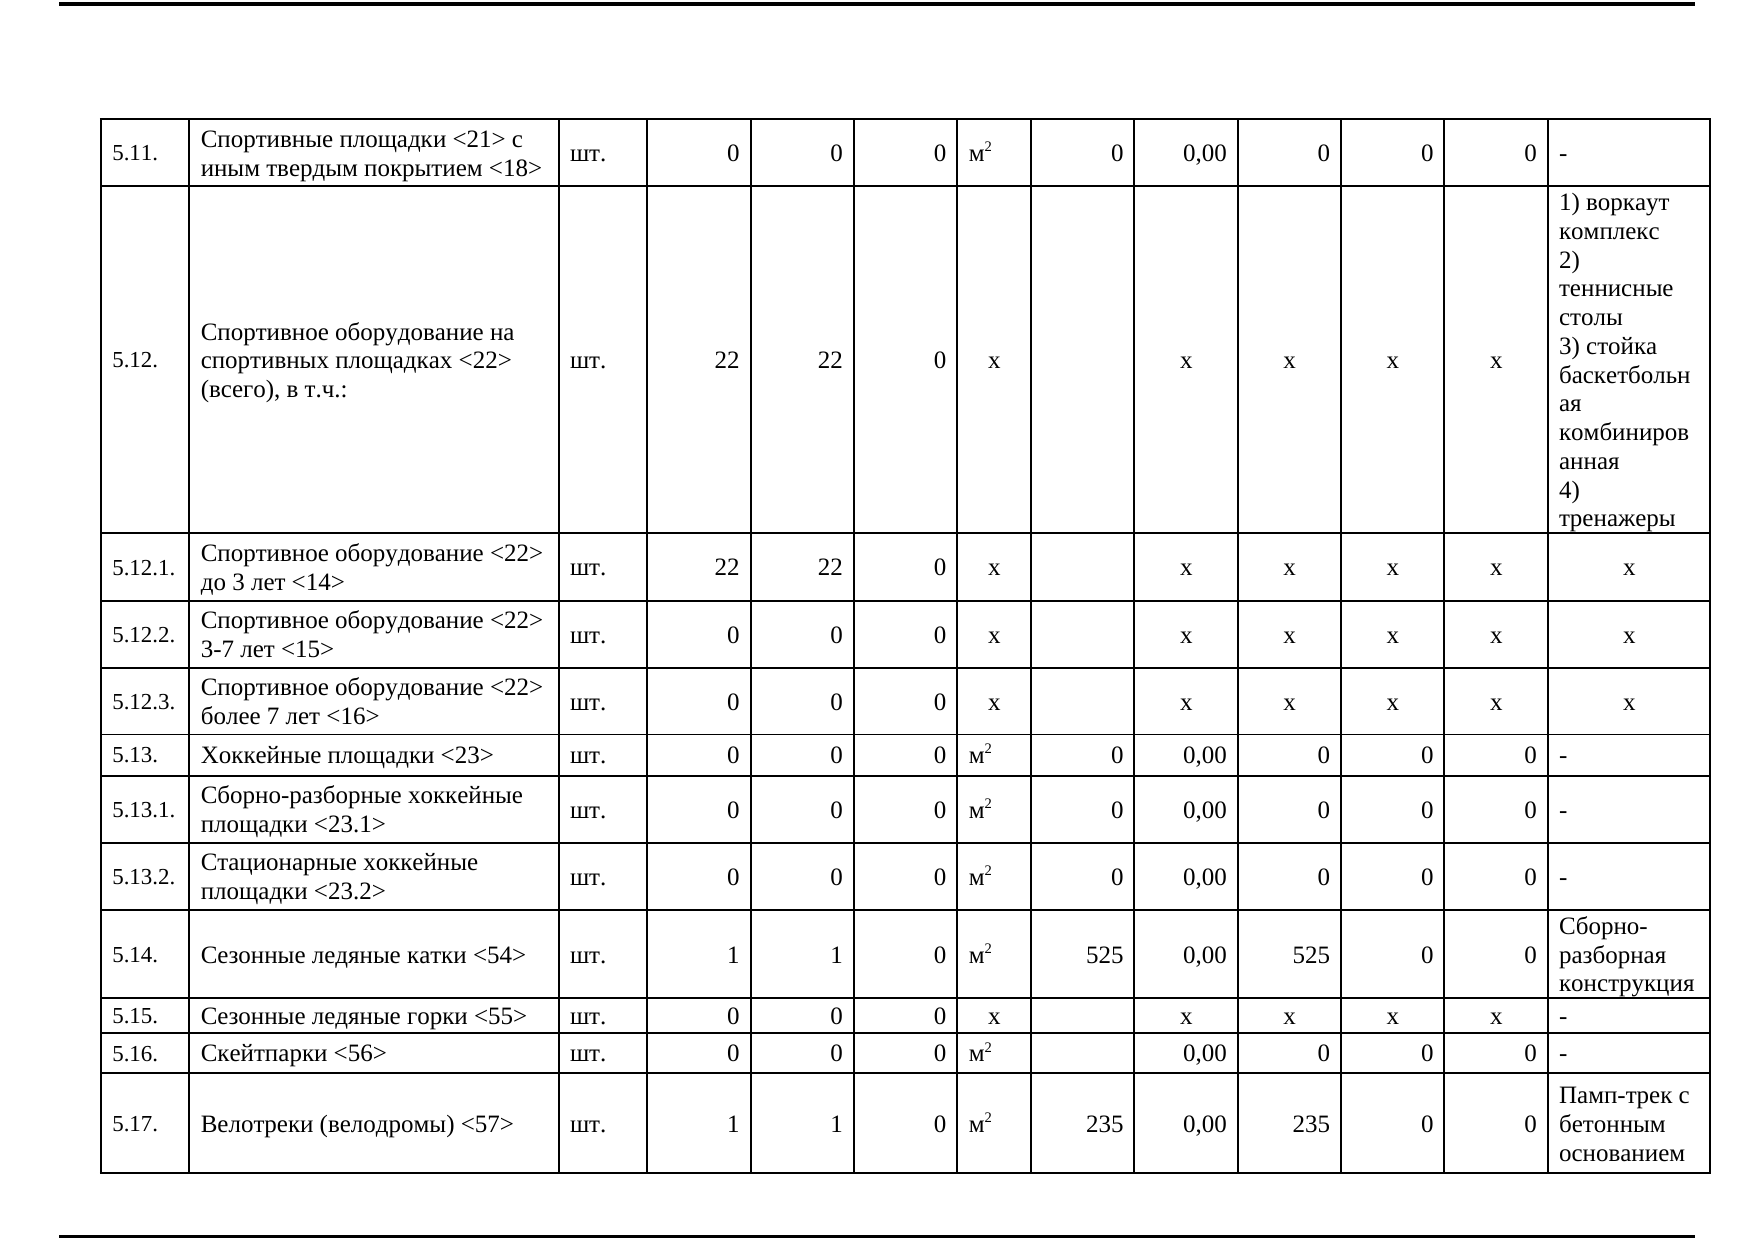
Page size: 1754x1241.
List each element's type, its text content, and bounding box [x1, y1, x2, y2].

table_cell 0 [1445, 777, 1547, 842]
table_cell x [1342, 669, 1443, 734]
table_cell x [958, 534, 1030, 599]
table_cell 0,00 [1135, 120, 1237, 185]
table_cell 0 [648, 777, 750, 842]
table_cell 0 [855, 120, 956, 185]
table_cell x [1135, 999, 1237, 1032]
table_cell x [1135, 187, 1237, 532]
table_cell 0 [752, 669, 853, 734]
table_cell 0 [1342, 844, 1443, 909]
table_cell 5.11. [102, 120, 188, 185]
table_cell 0 [1342, 911, 1443, 997]
table_cell м2 [958, 911, 1030, 997]
table_cell x [1342, 999, 1443, 1032]
table_cell 5.17. [102, 1074, 188, 1172]
table_cell 0 [752, 120, 853, 185]
table_cell 1 [752, 1074, 853, 1172]
table_cell x [958, 669, 1030, 734]
table_cell x [1342, 534, 1443, 599]
table_cell x [958, 999, 1030, 1032]
table_cell шт. [560, 735, 646, 774]
table_cell 0,00 [1135, 844, 1237, 909]
table_cell 0 [1445, 735, 1547, 774]
table_cell Сборно-разборные хоккейные площадки <23.1> [190, 777, 558, 842]
table_cell 1 [752, 911, 853, 997]
table_cell [1032, 534, 1133, 599]
table_cell шт. [560, 120, 646, 185]
table_cell 0 [855, 999, 956, 1032]
table_cell шт. [560, 602, 646, 667]
table_cell 0 [1239, 735, 1340, 774]
table_cell м2 [958, 735, 1030, 774]
table_cell [1032, 1034, 1133, 1072]
table_cell x [958, 187, 1030, 532]
table_cell 5.13. [102, 735, 188, 774]
table_cell x [1239, 999, 1340, 1032]
table_cell 5.13.2. [102, 844, 188, 909]
table_cell 0 [752, 777, 853, 842]
table_cell шт. [560, 534, 646, 599]
table_cell м2 [958, 1074, 1030, 1172]
table_cell 0 [1239, 120, 1340, 185]
table_cell 0 [1342, 1074, 1443, 1172]
table_cell 0 [648, 120, 750, 185]
table_cell - [1549, 999, 1709, 1032]
table_cell x [1239, 669, 1340, 734]
table_cell [1032, 187, 1133, 532]
table_cell x [1342, 602, 1443, 667]
table_cell 0,00 [1135, 1034, 1237, 1072]
table_cell 0 [752, 735, 853, 774]
table_cell 0 [1342, 777, 1443, 842]
table_cell шт. [560, 1034, 646, 1072]
table_cell - [1549, 735, 1709, 774]
table_cell 1 [648, 911, 750, 997]
table_cell 525 [1032, 911, 1133, 997]
table_cell x [1445, 534, 1547, 599]
table_cell - [1549, 844, 1709, 909]
table_cell 0,00 [1135, 777, 1237, 842]
table_cell x [1445, 187, 1547, 532]
table_cell 0 [1445, 911, 1547, 997]
table_cell 0 [1445, 1074, 1547, 1172]
table_cell 0 [752, 1034, 853, 1072]
table_cell Памп-трек с бетонным основанием [1549, 1074, 1709, 1172]
table_cell 0 [855, 602, 956, 667]
table_cell 0 [1239, 844, 1340, 909]
table_cell [1032, 602, 1133, 667]
table_cell 0 [1032, 120, 1133, 185]
table_cell 0 [752, 999, 853, 1032]
table_cell 22 [752, 187, 853, 532]
table_cell - [1549, 777, 1709, 842]
table_cell x [1445, 999, 1547, 1032]
table_cell 0 [1239, 777, 1340, 842]
table_cell 22 [648, 534, 750, 599]
table_cell 0 [648, 844, 750, 909]
table_cell x [1239, 534, 1340, 599]
table_cell 235 [1032, 1074, 1133, 1172]
table_cell 0 [855, 1074, 956, 1172]
table_cell 1 [648, 1074, 750, 1172]
table_cell - [1549, 120, 1709, 185]
table_cell 0,00 [1135, 735, 1237, 774]
table_cell м2 [958, 777, 1030, 842]
table_cell 5.12.1. [102, 534, 188, 599]
table_cell 5.12.3. [102, 669, 188, 734]
table_cell шт. [560, 777, 646, 842]
table_cell 0 [1032, 735, 1133, 774]
table_cell шт. [560, 1074, 646, 1172]
table_cell 5.15. [102, 999, 188, 1032]
table_cell 0 [855, 1034, 956, 1072]
table_cell 5.16. [102, 1034, 188, 1072]
table_cell 5.14. [102, 911, 188, 997]
table_cell 0 [1445, 1034, 1547, 1072]
table_cell 22 [752, 534, 853, 599]
table_cell 0 [855, 777, 956, 842]
table_cell 0 [1445, 844, 1547, 909]
table_cell x [1445, 602, 1547, 667]
table_cell 22 [648, 187, 750, 532]
table_cell 0 [855, 669, 956, 734]
table_cell x [1135, 534, 1237, 599]
table_cell 0,00 [1135, 911, 1237, 997]
table_cell Сезонные ледяные катки <54> [190, 911, 558, 997]
table_cell Стационарные хоккейные площадки <23.2> [190, 844, 558, 909]
table_cell шт. [560, 911, 646, 997]
table_cell Сезонные ледяные горки <55> [190, 999, 558, 1032]
table_cell 0 [752, 844, 853, 909]
table_cell Спортивное оборудование <22> более 7 лет <16> [190, 669, 558, 734]
table_cell 0 [855, 735, 956, 774]
table_cell Сборно-разборная конструкция [1549, 911, 1709, 997]
table_cell x [1342, 187, 1443, 532]
table_cell 5.12.2. [102, 602, 188, 667]
table_cell Хоккейные площадки <23> [190, 735, 558, 774]
table_cell шт. [560, 844, 646, 909]
table_cell м2 [958, 1034, 1030, 1072]
table_cell 5.12. [102, 187, 188, 532]
table_cell Спортивное оборудование на спортивных площадках <22> (всего), в т.ч.: [190, 187, 558, 532]
table_cell 0 [1342, 1034, 1443, 1072]
table_cell 235 [1239, 1074, 1340, 1172]
table_cell 0 [752, 602, 853, 667]
table_cell 0 [648, 1034, 750, 1072]
table_cell шт. [560, 669, 646, 734]
table_cell 0 [855, 911, 956, 997]
table_cell Спортивные площадки <21> с иным твердым покрытием <18> [190, 120, 558, 185]
table_cell 0 [855, 534, 956, 599]
table_cell м2 [958, 120, 1030, 185]
table_cell 1) воркаут комплекс 2) теннисные столы 3) стойка баскетбольная комбинированная 4) тренажеры [1549, 187, 1709, 532]
table_cell x [1549, 669, 1709, 734]
table_cell x [1239, 187, 1340, 532]
table_cell 0 [1342, 735, 1443, 774]
table_cell 0,00 [1135, 1074, 1237, 1172]
table_cell 0 [648, 669, 750, 734]
table_cell Спортивное оборудование <22> 3-7 лет <15> [190, 602, 558, 667]
table_cell 0 [648, 999, 750, 1032]
table_cell шт. [560, 999, 646, 1032]
table_cell 0 [648, 602, 750, 667]
table_cell 525 [1239, 911, 1340, 997]
table_cell [1032, 999, 1133, 1032]
table_cell м2 [958, 844, 1030, 909]
table_cell 0 [1445, 120, 1547, 185]
table_cell 0 [855, 187, 956, 532]
table_cell 0 [1032, 777, 1133, 842]
table_cell - [1549, 1034, 1709, 1072]
table_cell x [1549, 534, 1709, 599]
table_cell 0 [1239, 1034, 1340, 1072]
table_cell x [1445, 669, 1547, 734]
table_cell Скейтпарки <56> [190, 1034, 558, 1072]
table_cell 0 [855, 844, 956, 909]
table_cell 0 [1032, 844, 1133, 909]
table_cell шт. [560, 187, 646, 532]
table_cell 5.13.1. [102, 777, 188, 842]
table_cell x [1549, 602, 1709, 667]
table_cell x [958, 602, 1030, 667]
table_cell x [1239, 602, 1340, 667]
table_cell x [1135, 669, 1237, 734]
table_cell [1032, 669, 1133, 734]
table_cell Спортивное оборудование <22> до 3 лет <14> [190, 534, 558, 599]
table_cell 0 [1342, 120, 1443, 185]
table_cell x [1135, 602, 1237, 667]
table_cell 0 [648, 735, 750, 774]
table_cell Велотреки (велодромы) <57> [190, 1074, 558, 1172]
